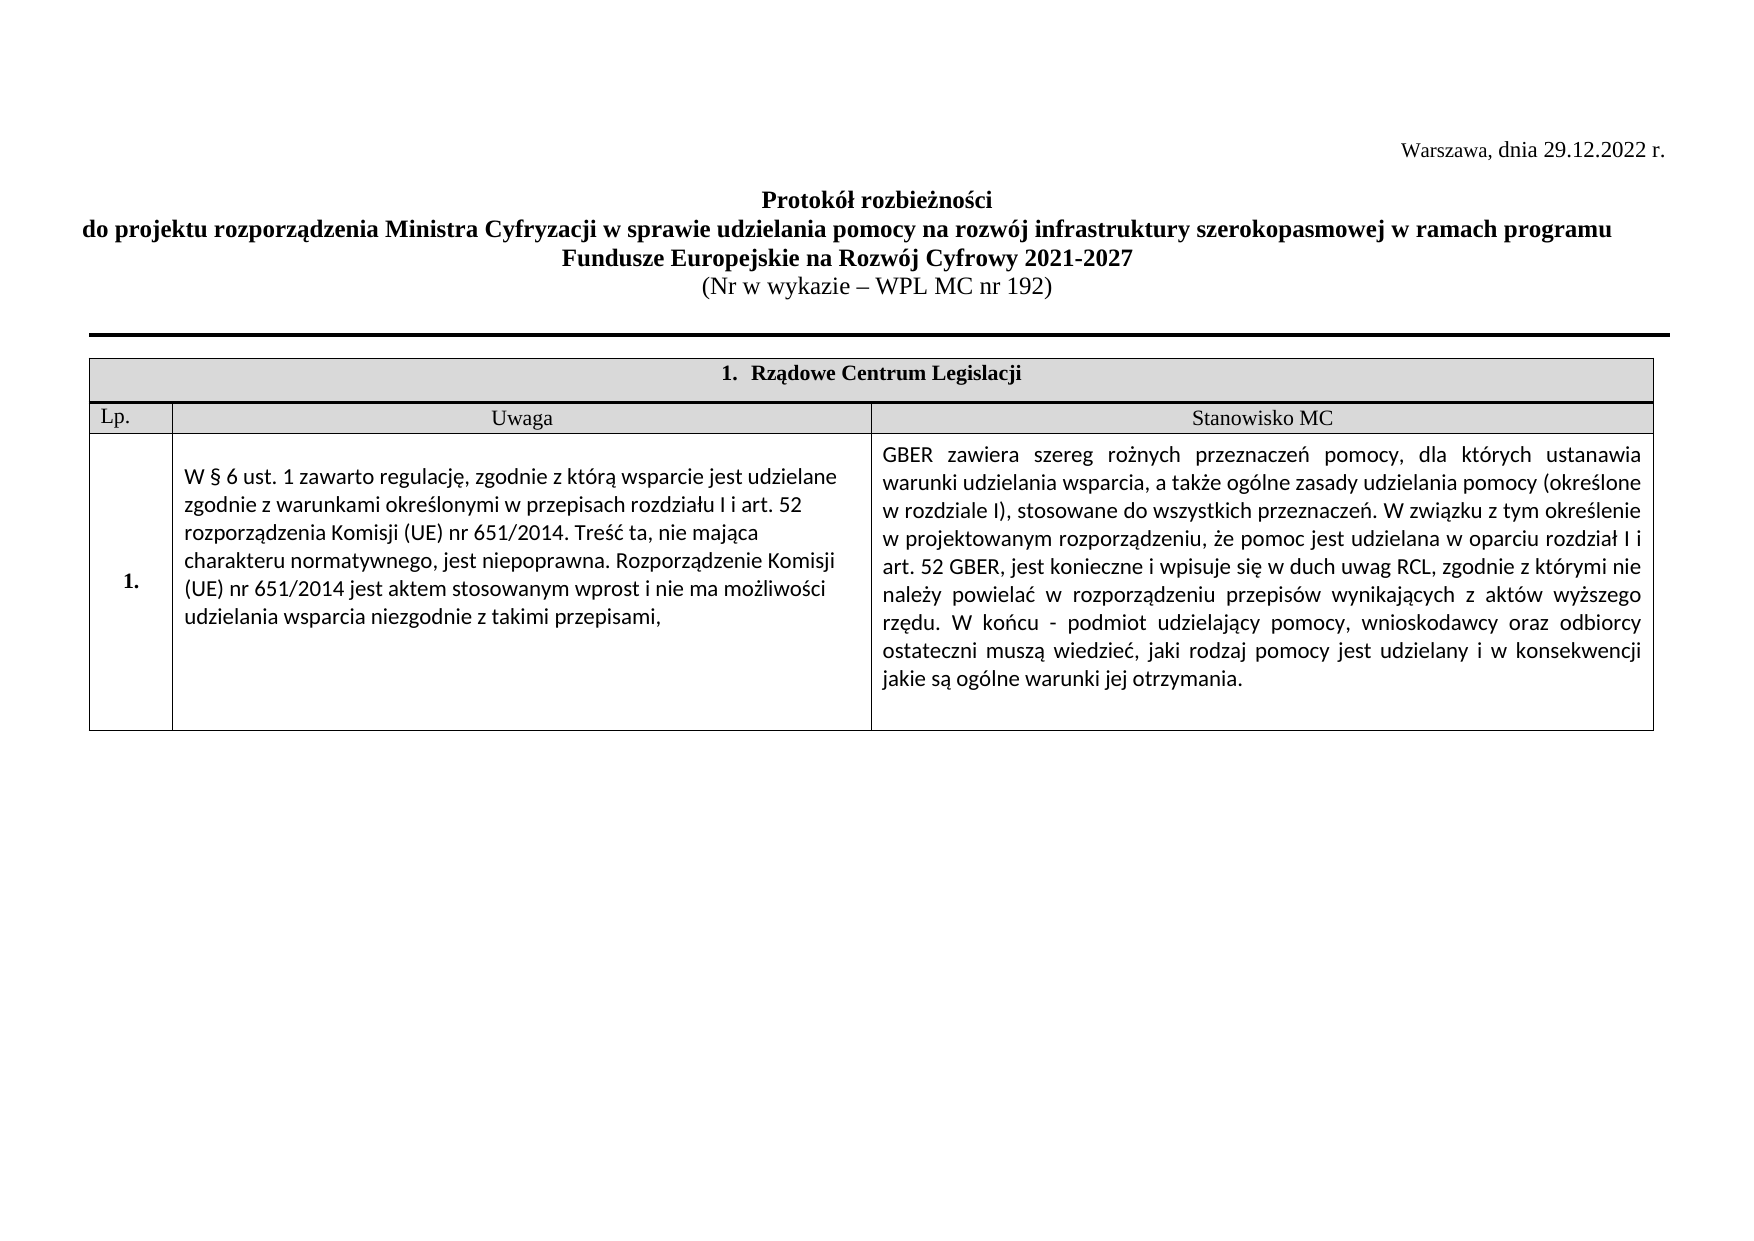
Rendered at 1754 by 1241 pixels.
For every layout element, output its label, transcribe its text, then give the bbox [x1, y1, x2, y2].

table_header Uwaga [173, 404, 871, 433]
text do projektu rozporządzenia Ministra Cyfryzacji w sprawie udzielania pomocy na rozwój infrastruktury szerokopasmowej w ramach programu Fundusze Europejskie na Rozwój Cyfrowy 2021-2027 [29, 214, 1665, 271]
table_cell W § 6 ust. 1 zawarto regulację, zgodnie z którą wsparcie jest udzielane zgodnie z warunkami określonymi w przepisach rozdziału I i art. 52 rozporządzenia Komisji (UE) nr 651/2014. Treść ta, nie mająca charakteru normatywnego, jest niepoprawna. Rozporządzenie Komisji (UE) nr 651/2014 jest aktem stosowanym wprost i nie ma możliwości udzielania wsparcia niezgodnie z takimi przepisami, [173, 434, 871, 730]
text Protokół rozbieżności [89, 185, 1665, 214]
table_header Stanowisko MC [872, 404, 1653, 433]
text Warszawa, dnia 29.12.2022 r. [89, 136, 1665, 162]
table_cell GBER zawiera szereg rożnych przeznaczeń pomocy, dla których ustanawia warunki udzielania wsparcia, a także ogólne zasady udzielania pomocy (określone w rozdziale I), stosowane do wszystkich przeznaczeń. W związku z tym określenie w projektowanym rozporządzeniu, że pomoc jest udzielana w oparciu rozdział I i art. 52 GBER, jest konieczne i wpisuje się w duch uwag RCL, zgodnie z którymi nie należy powielać w rozporządzeniu przepisów wynikających z aktów wyższego rzędu. W końcu - podmiot udzielający pomocy, wnioskodawcy oraz odbiorcy ostateczni muszą wiedzieć, jaki rodzaj pomocy jest udzielany i w konsekwencji jakie są ogólne warunki jej otrzymania. [872, 434, 1653, 730]
table_header Lp. [90, 404, 172, 433]
text (Nr w wykazie – WPL MC nr 192) [89, 271, 1665, 300]
table_header Rządowe Centrum Legislacji [90, 359, 1653, 401]
table_cell 1. [90, 434, 172, 730]
